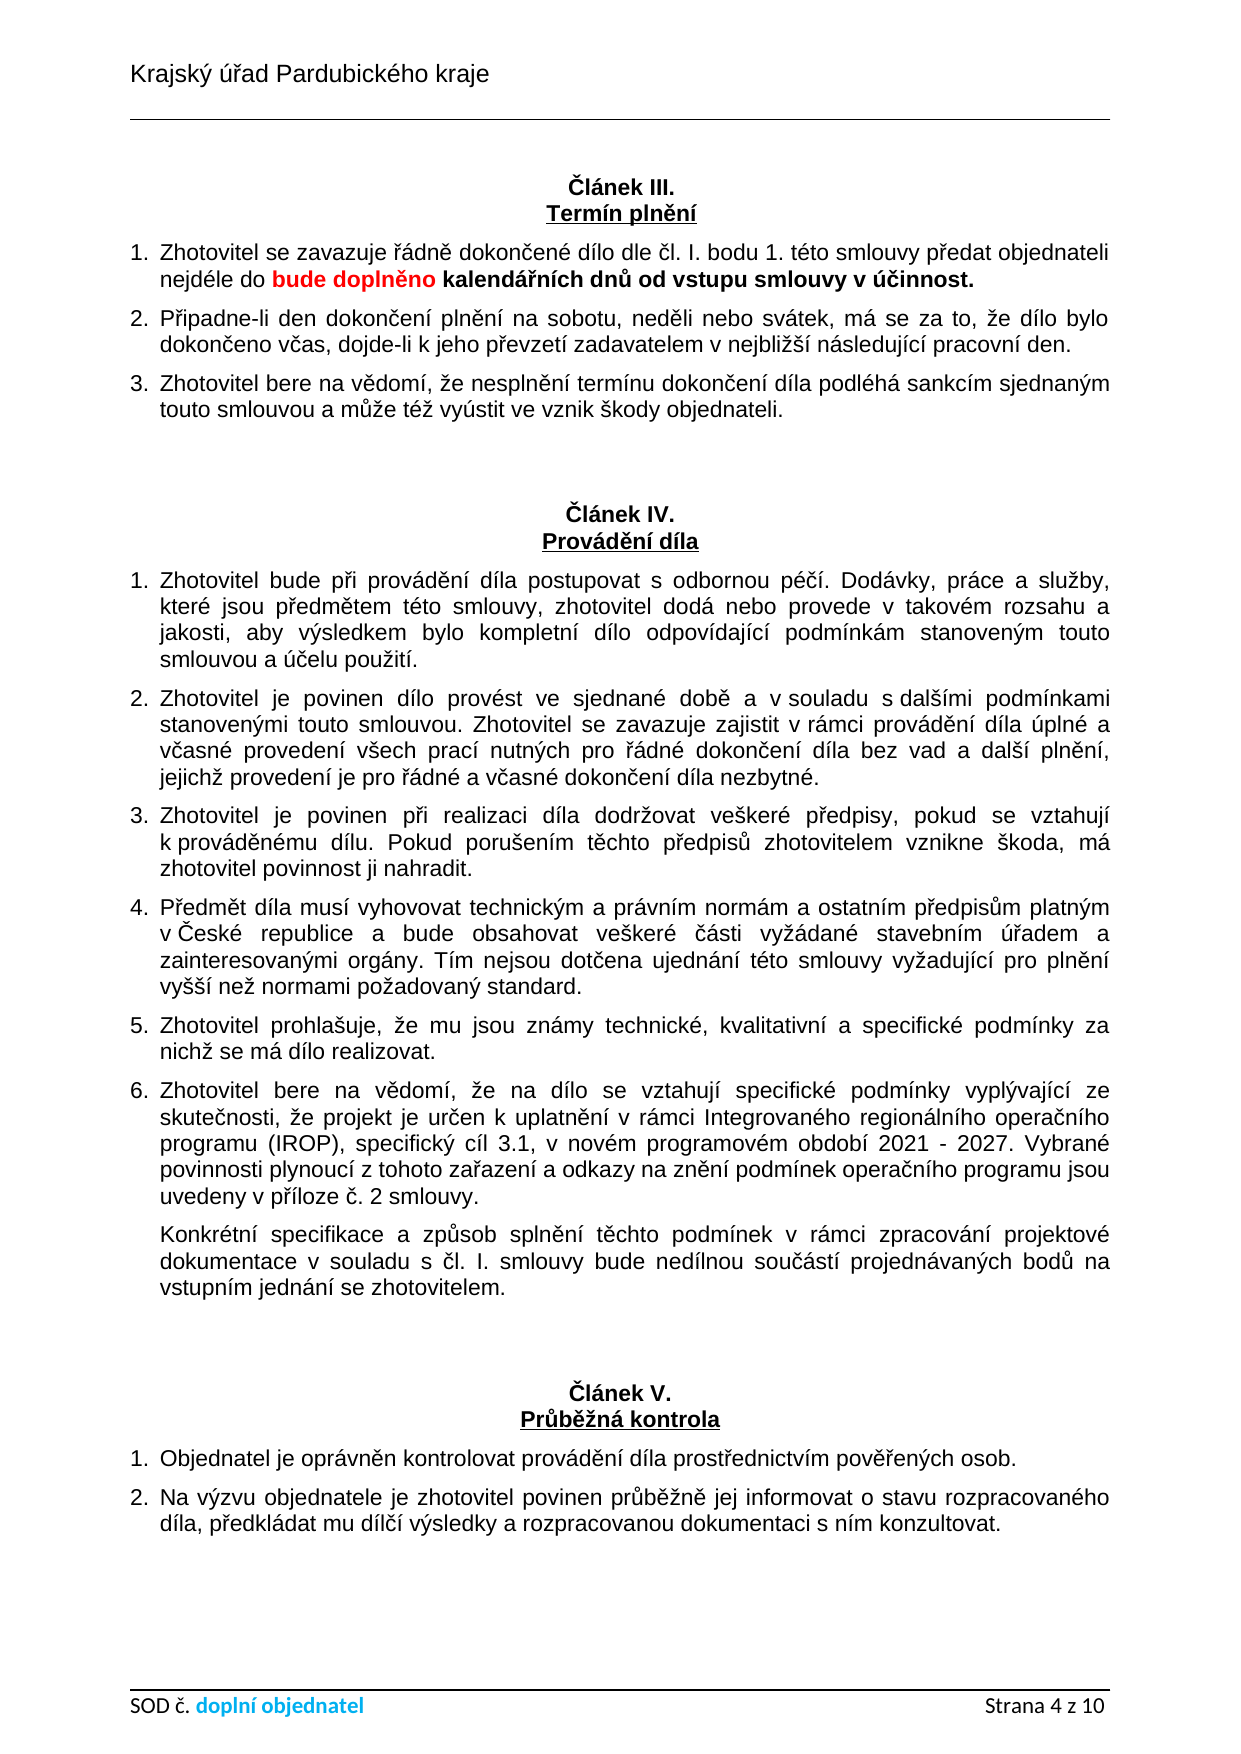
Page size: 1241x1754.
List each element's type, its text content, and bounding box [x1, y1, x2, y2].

text Konkrétní specifikace a způsob splnění těchto podmínek v rámci zpracování projektové dokumentace v souladu s čl. I. smlouvy bude nedílnou součástí projednávaných bodů na vstupním jednání se zhotovitelem. [159, 1221, 1110, 1301]
subtitle Průběžná kontrola [130, 1406, 1110, 1432]
text Termín plnění [130, 200, 1113, 227]
list Předmět díla musí vyhovovat technickým a právním normám a ostatním předpisům platným v České republice a bude obsahovat veškeré části vyžádané stavebním úřadem a zainteresovanými orgány. Tím nejsou dotčena ujednání této smlouvy vyžadující pro plnění vyšší než normami požadovaný standard. [130, 894, 1110, 999]
list Na výzvu objednatele je zhotovitel povinen průběžně jej informovat o stavu rozpracovaného díla, předkládat mu dílčí výsledky a rozpracovanou dokumentaci s ním konzultovat. [130, 1484, 1110, 1536]
list Článek V. [130, 1379, 1110, 1406]
list Zhotovitel prohlašuje, že mu jsou známy technické, kvalitativní a specifické podmínky za nichž se má dílo realizovat. [130, 1012, 1110, 1065]
list Připadne-li den dokončení plnění na sobotu, neděli nebo svátek, má se za to, že dílo bylo dokončeno včas, dojde-li k jeho převzetí zadavatelem v nejbližší následující pracovní den. [130, 304, 1110, 357]
list Zhotovitel je povinen dílo provést ve sjednané době a v souladu s dalšími podmínkami stanovenými touto smlouvou. Zhotovitel se zavazuje zajistit v rámci provádění díla úplné a včasné provedení všech prací nutných pro řádné dokončení díla bez vad a další plnění, jejichž provedení je pro řádné a včasné dokončení díla nezbytné. [130, 684, 1110, 790]
list Objednatel je oprávněn kontrolovat provádění díla prostřednictvím pověřených osob. [130, 1445, 1110, 1471]
list Zhotovitel bere na vědomí, že na dílo se vztahují specifické podmínky vyplývající ze skutečnosti, že projekt je určen k uplatnění v rámci Integrovaného regionálního operačního programu (IROP), specifický cíl 3.1, v novém programovém období 2021 - 2027. Vybrané povinnosti plynoucí z tohoto zařazení a odkazy na znění podmínek operačního programu jsou uvedeny v příloze č. 2 smlouvy. [130, 1077, 1110, 1209]
list Provádění díla [130, 528, 1110, 554]
list Zhotovitel bere na vědomí, že nesplnění termínu dokončení díla podléhá sankcím sjednaným touto smlouvou a může též vyústit ve vznik škody objednateli. [130, 370, 1110, 422]
list Zhotovitel je povinen při realizaci díla dodržovat veškeré předpisy, pokud se vztahují k prováděnému dílu. Pokud porušením těchto předpisů zhotovitelem vznikne škoda, má zhotovitel povinnost ji nahradit. [130, 802, 1110, 882]
list Zhotovitel se zavazuje řádně dokončené dílo dle čl. I. bodu 1. této smlouvy předat objednateli nejdéle do bude doplněno kalendářních dnů od vstupu smlouvy v účinnost. [130, 239, 1110, 292]
text Článek III. [130, 174, 1113, 200]
list Článek IV. [130, 501, 1110, 528]
list Zhotovitel bude při provádění díla postupovat s odbornou péčí. Dodávky, práce a služby, které jsou předmětem této smlouvy, zhotovitel dodá nebo provede v takovém rozsahu a jakosti, aby výsledkem bylo kompletní dílo odpovídající podmínkám stanoveným touto smlouvou a účelu použití. [130, 567, 1110, 672]
